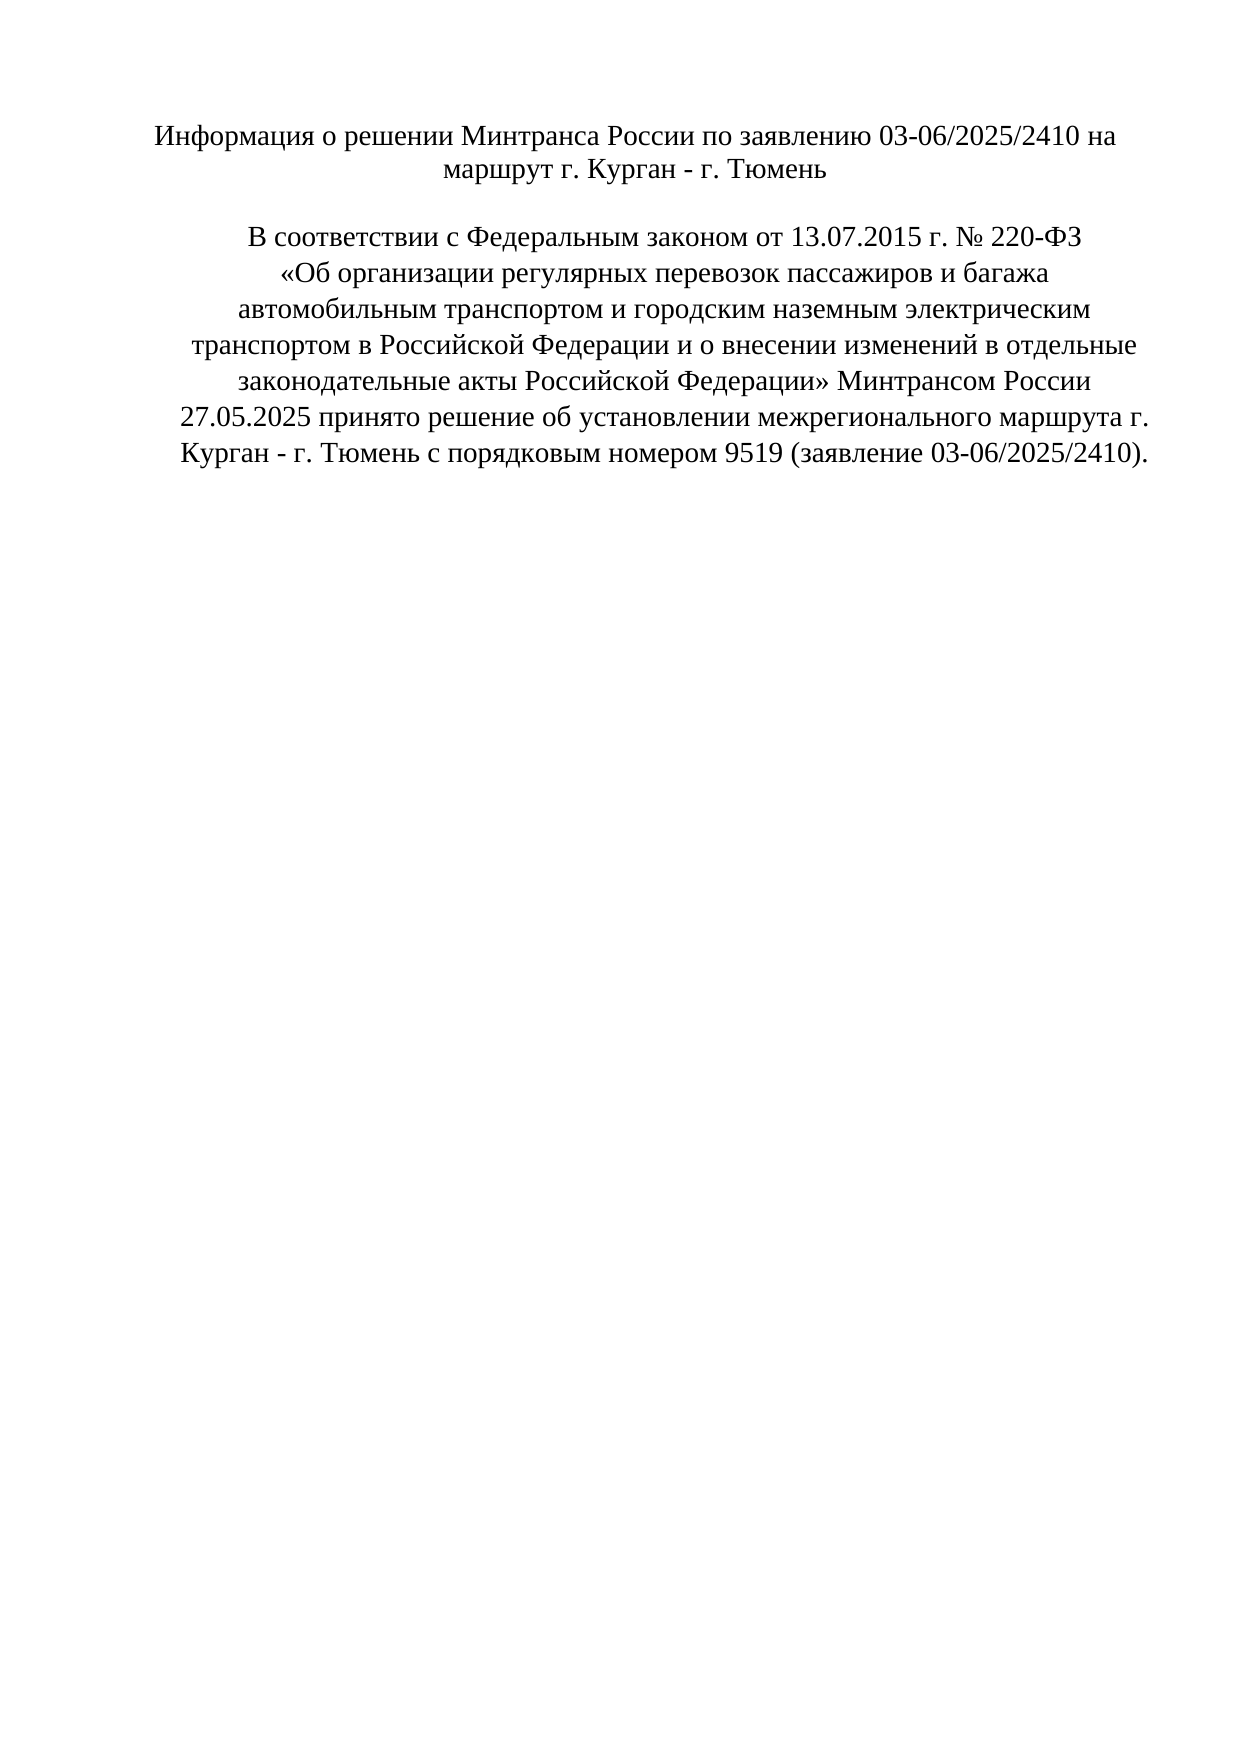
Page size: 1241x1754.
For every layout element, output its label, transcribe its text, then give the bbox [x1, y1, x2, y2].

text В соответствии с Федеральным законом от 13.07.2015 г. № 220-ФЗ «Об организации регулярных перевозок пассажиров и багажа автомобильным транспортом и городским наземным электрическим транспортом в Российской Федерации и о внесении изменений в отдельные законодательные акты Российской Федерации» Минтрансом России 27.05.2025 принято решение об установлении межрегионального маршрута г. Курган - г. Тюмень с порядковым номером 9519 (заявление 03-06/2025/2410). [177, 219, 1152, 469]
text Информация о решении Минтранса России по заявлению 03-06/2025/2410 на маршрут г. Курган - г. Тюмень [118, 118, 1152, 185]
